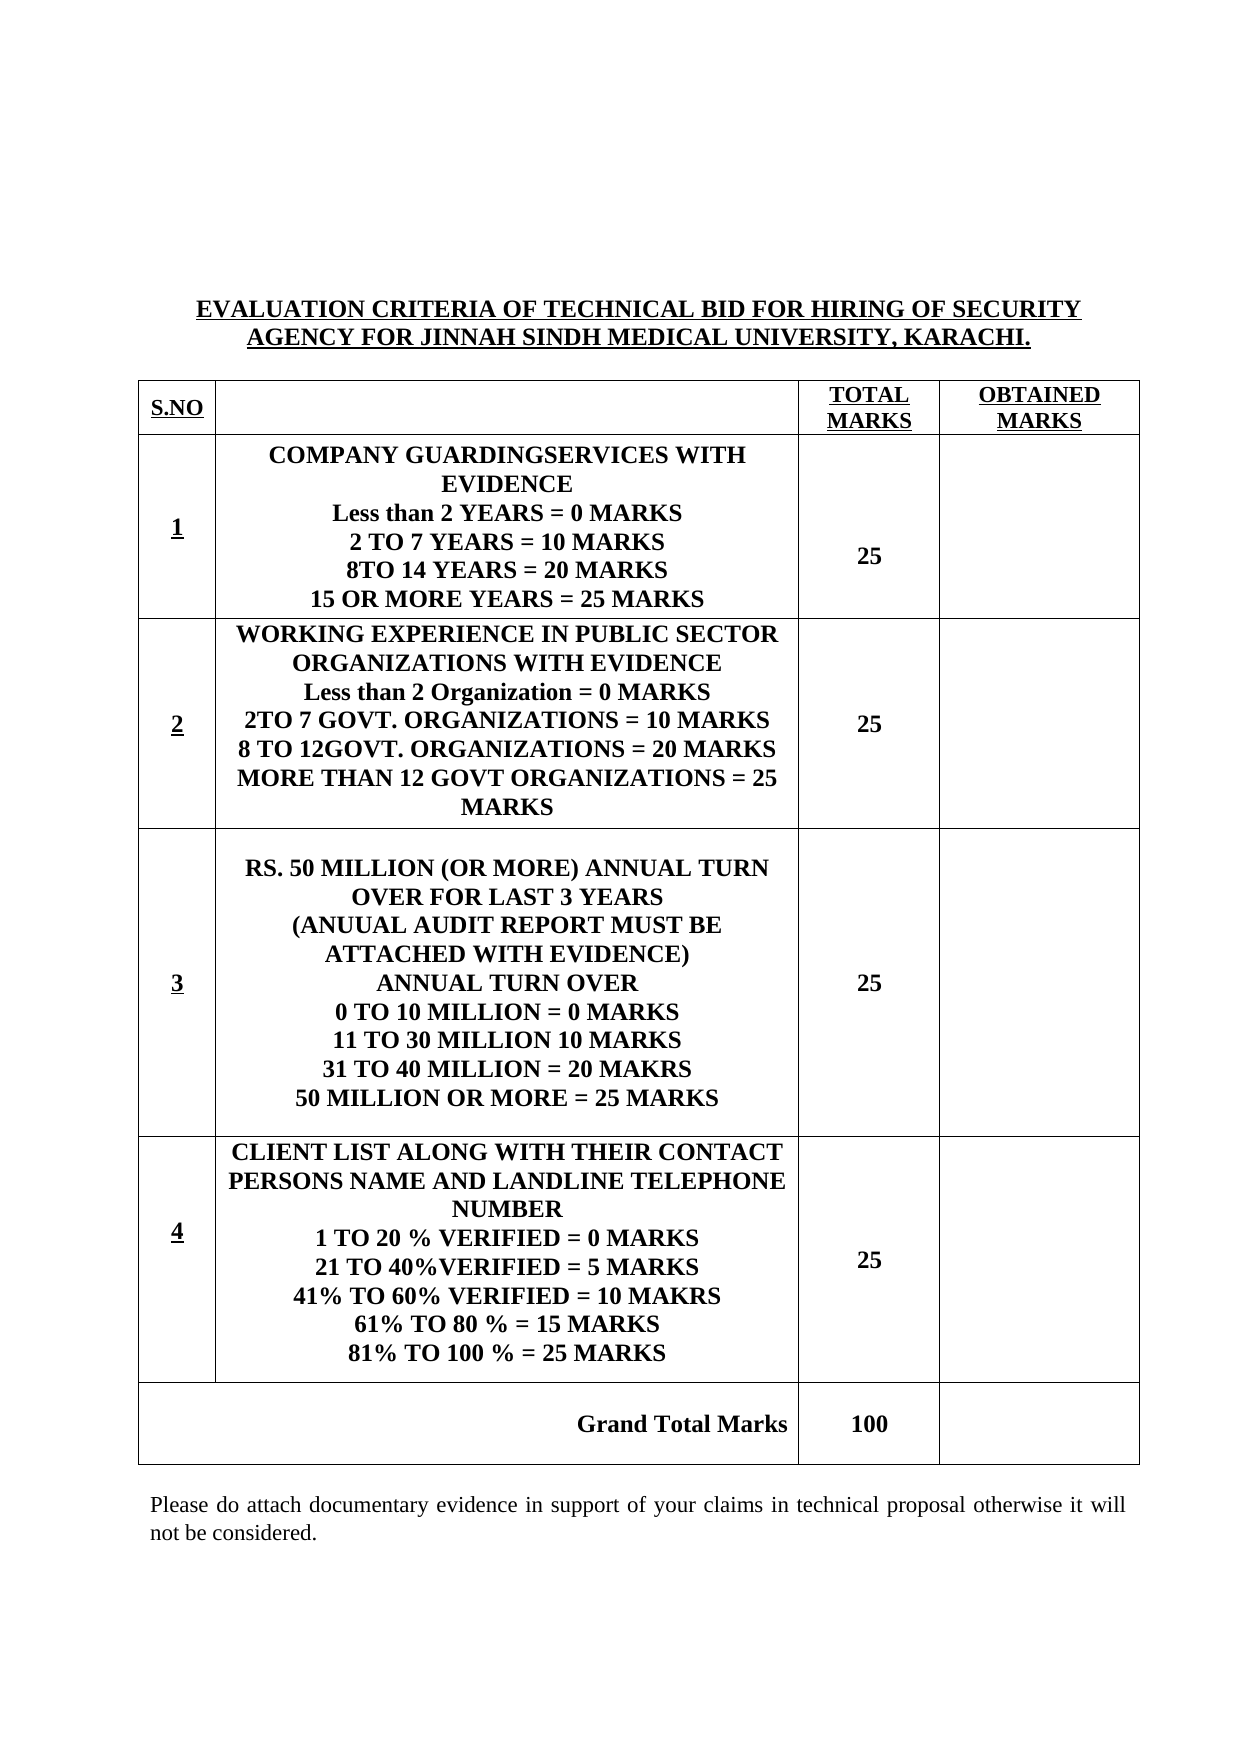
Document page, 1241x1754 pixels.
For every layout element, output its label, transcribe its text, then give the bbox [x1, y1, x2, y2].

text Please do attach documentary evidence in support of your claims in technical proposal otherwise it will not be considered. [150, 1491, 1128, 1546]
table_cell 1 [139, 435, 215, 618]
table_cell COMPANY GUARDINGSERVICES WITH EVIDENCE Less than 2 YEARS = 0 MARKS 2 TO 7 YEARS = 10 MARKS 8TO 14 YEARS = 20 MARKS 15 OR MORE YEARS = 25 MARKS [216, 435, 798, 618]
table_cell WORKING EXPERIENCE IN PUBLIC SECTOR ORGANIZATIONS WITH EVIDENCE Less than 2 Organization = 0 MARKS 2TO 7 GOVT. ORGANIZATIONS = 10 MARKS 8 TO 12GOVT. ORGANIZATIONS = 20 MARKS MORE THAN 12 GOVT ORGANIZATIONS = 25 MARKS [216, 619, 798, 827]
table_cell [940, 829, 1139, 1136]
table_cell Grand Total Marks [139, 1383, 798, 1463]
table_cell 4 [139, 1137, 215, 1382]
table_cell 25 [799, 435, 939, 618]
table_cell 2 [139, 619, 215, 827]
text EVALUATION CRITERIA OF TECHNICAL BID FOR HIRING OF SECURITY AGENCY FOR JINNAH SINDH MEDICAL UNIVERSITY, KARACHI. [150, 294, 1128, 351]
table_cell [940, 619, 1139, 827]
table_cell 3 [139, 829, 215, 1136]
table_cell 25 [799, 829, 939, 1136]
table_cell 25 [799, 619, 939, 827]
table_cell 25 [799, 1137, 939, 1382]
table_cell [940, 1383, 1139, 1463]
table_cell 100 [799, 1383, 939, 1463]
table_header S.NO [139, 381, 215, 434]
table_cell CLIENT LIST ALONG WITH THEIR CONTACT PERSONS NAME AND LANDLINE TELEPHONE NUMBER 1 TO 20 % VERIFIED = 0 MARKS 21 TO 40%VERIFIED = 5 MARKS 41% TO 60% VERIFIED = 10 MAKRS 61% TO 80 % = 15 MARKS 81% TO 100 % = 25 MARKS [216, 1137, 798, 1382]
table_header [216, 381, 798, 434]
table_cell [940, 435, 1139, 618]
table_header TOTAL MARKS [799, 381, 939, 434]
table_header OBTAINED MARKS [940, 381, 1139, 434]
table_cell [940, 1137, 1139, 1382]
table_cell RS. 50 MILLION (OR MORE) ANNUAL TURN OVER FOR LAST 3 YEARS (ANUUAL AUDIT REPORT MUST BE ATTACHED WITH EVIDENCE) ANNUAL TURN OVER 0 TO 10 MILLION = 0 MARKS 11 TO 30 MILLION 10 MARKS 31 TO 40 MILLION = 20 MAKRS 50 MILLION OR MORE = 25 MARKS [216, 829, 798, 1136]
